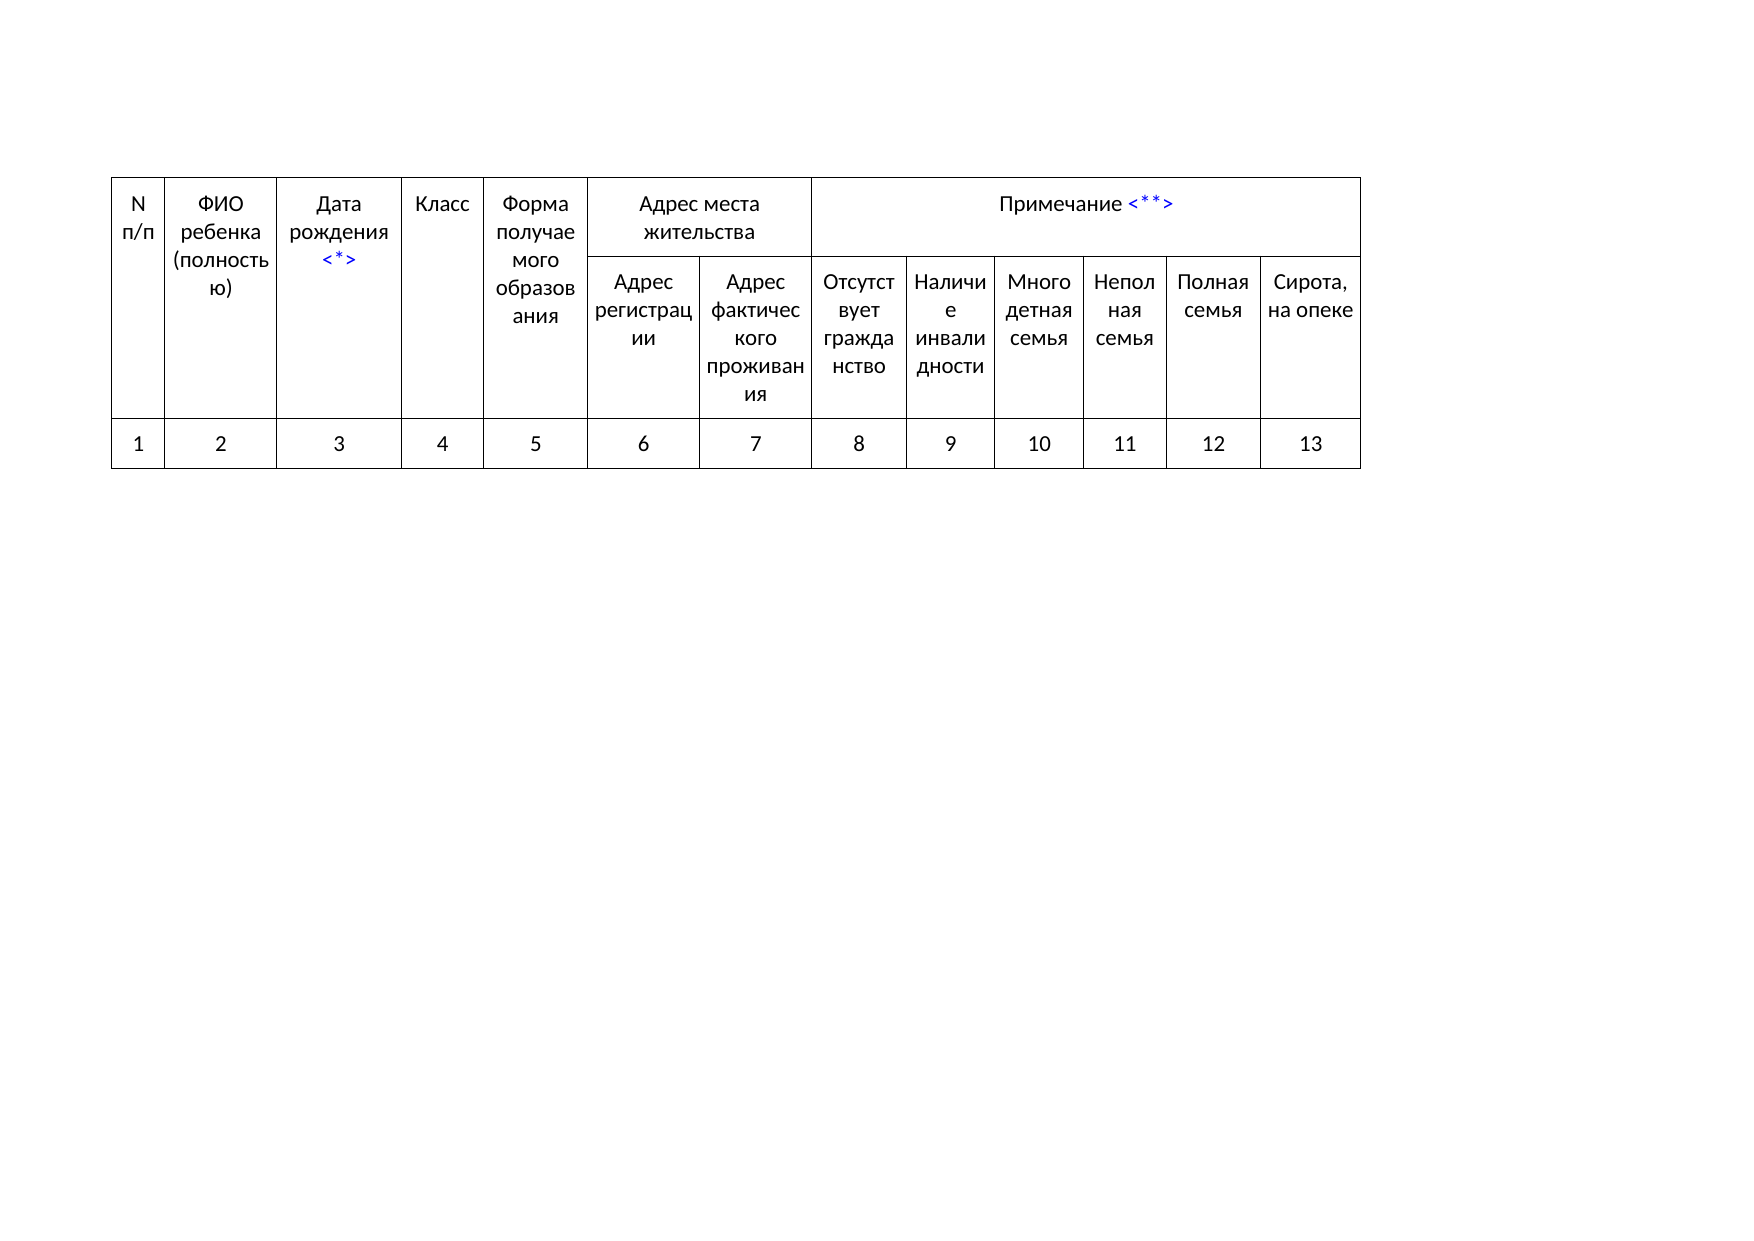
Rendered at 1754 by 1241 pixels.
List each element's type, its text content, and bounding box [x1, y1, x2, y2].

table_header Адрес места жительства [588, 178, 811, 256]
table_header Дата рождения <*> [277, 178, 401, 418]
table_header N п/п [112, 178, 164, 418]
table_cell Адрес фактического проживания [700, 257, 811, 418]
table_cell Сирота, на опеке [1261, 257, 1360, 418]
table_cell Адрес регистрации [588, 257, 699, 418]
table_cell 11 [1084, 419, 1166, 468]
table_cell 3 [277, 419, 401, 468]
table_cell Полная семья [1167, 257, 1260, 418]
table_cell 2 [165, 419, 276, 468]
table_header ФИО ребенка (полностью) [165, 178, 276, 418]
table_cell 7 [700, 419, 811, 468]
table_cell Наличие инвалидности [907, 257, 994, 418]
table_cell 12 [1167, 419, 1260, 468]
table_cell 5 [484, 419, 587, 468]
table_cell 6 [588, 419, 699, 468]
table_cell 9 [907, 419, 994, 468]
table_cell 1 [112, 419, 164, 468]
table_cell 13 [1261, 419, 1360, 468]
table_header Класс [402, 178, 483, 418]
table_cell 8 [812, 419, 906, 468]
table_header Примечание <**> [812, 178, 1360, 256]
table_cell Отсутствует гражданство [812, 257, 906, 418]
table_cell Многодетная семья [995, 257, 1083, 418]
table_cell 4 [402, 419, 483, 468]
table_cell 10 [995, 419, 1083, 468]
table_cell Неполная семья [1084, 257, 1166, 418]
table_header Форма получаемого образования [484, 178, 587, 418]
